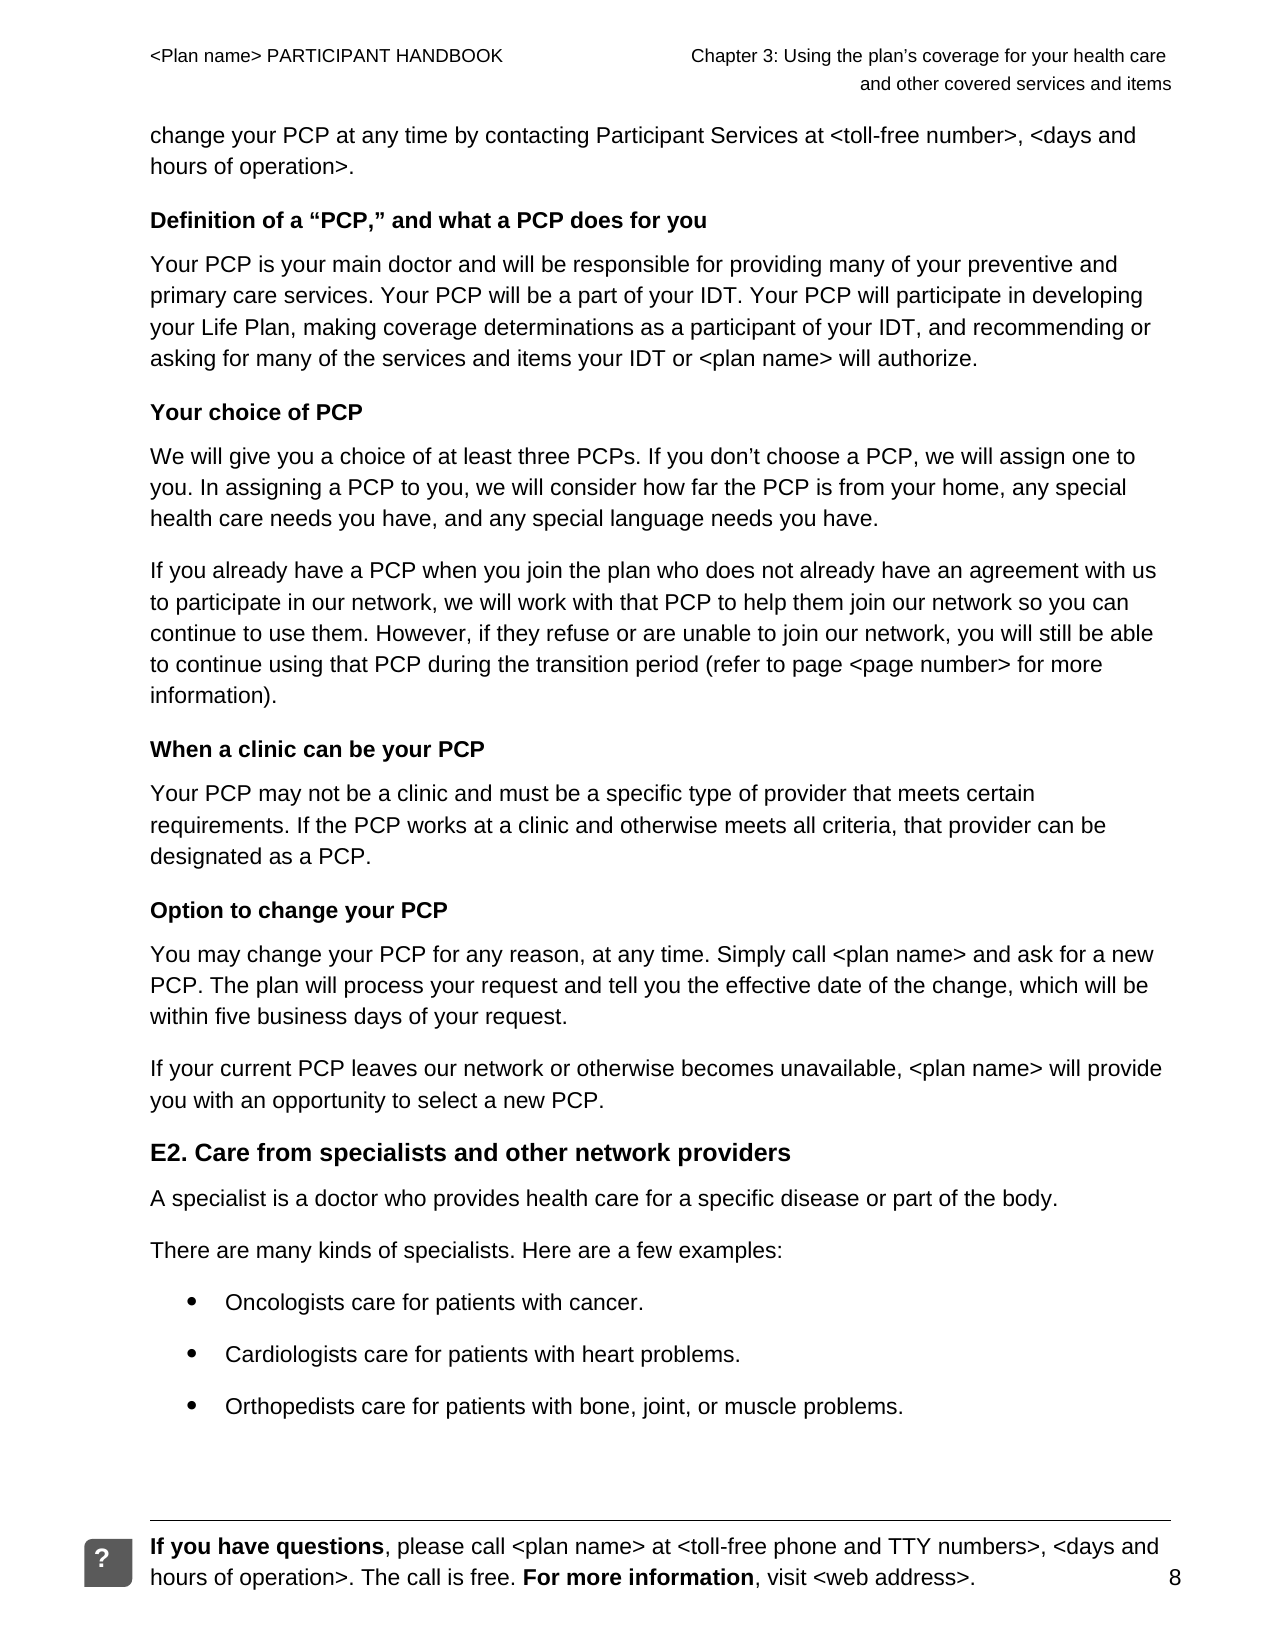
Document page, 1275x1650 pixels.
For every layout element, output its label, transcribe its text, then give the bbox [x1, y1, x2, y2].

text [150, 118, 1171, 181]
subtitle E2. Care from specialists and other network providers [150, 1135, 1096, 1168]
text When a clinic can be your PCP [150, 731, 1096, 764]
text Your PCP may not be a clinic and must be a specific type of provider that meets certain requirements. If the PCP works at a clinic and otherwise meets all criteria, that provider can be designated as a PCP. [150, 777, 1171, 871]
text A specialist is a doctor who provides health care for a specific disease or part of the body. [150, 1181, 1171, 1212]
text Definition of a “PCP,” and what a PCP does for you [150, 202, 1096, 235]
text If your current PCP leaves our network or otherwise becomes unavailable, <plan name> will provide you with an opportunity to select a new PCP. [150, 1052, 1171, 1114]
text Your choice of PCP [150, 393, 1096, 427]
text Cardiologists care for patients with heart problems. [187, 1337, 1171, 1368]
text If you already have a PCP when you join the plan who does not already have an agreement with us to participate in our network, we will work with that PCP to help them join our network so you can continue to use them. However, if they refuse or are unable to join our network, you will still be able to continue using that PCP during the transition period (refer to page <page number> for more information). [150, 554, 1171, 710]
text You may change your PCP for any reason, at any time. Simply call <plan name> and ask for a new PCP. The plan will process your request and tell you the effective date of the change, which will be within five business days of your request. [150, 937, 1171, 1031]
text Orthopedists care for patients with bone, joint, or muscle problems. [187, 1389, 1171, 1421]
text Option to change your PCP [150, 891, 1096, 925]
text Oncologists care for patients with cancer. [187, 1285, 1171, 1316]
text There are many kinds of specialists. Here are a few examples: [150, 1233, 1171, 1264]
text We will give you a choice of at least three PCPs. If you don’t choose a PCP, we will assign one to you. In assigning a PCP to you, we will consider how far the PCP is from your home, any special health care needs you have, and any special language needs you have. [150, 439, 1171, 533]
text Your PCP is your main doctor and will be responsible for providing many of your preventive and primary care services. Your PCP will be a part of your IDT. Your PCP will participate in developing your Life Plan, making coverage determinations as a participant of your IDT, and recommending or asking for many of the services and items your IDT or <plan name> will authorize. [150, 248, 1171, 373]
